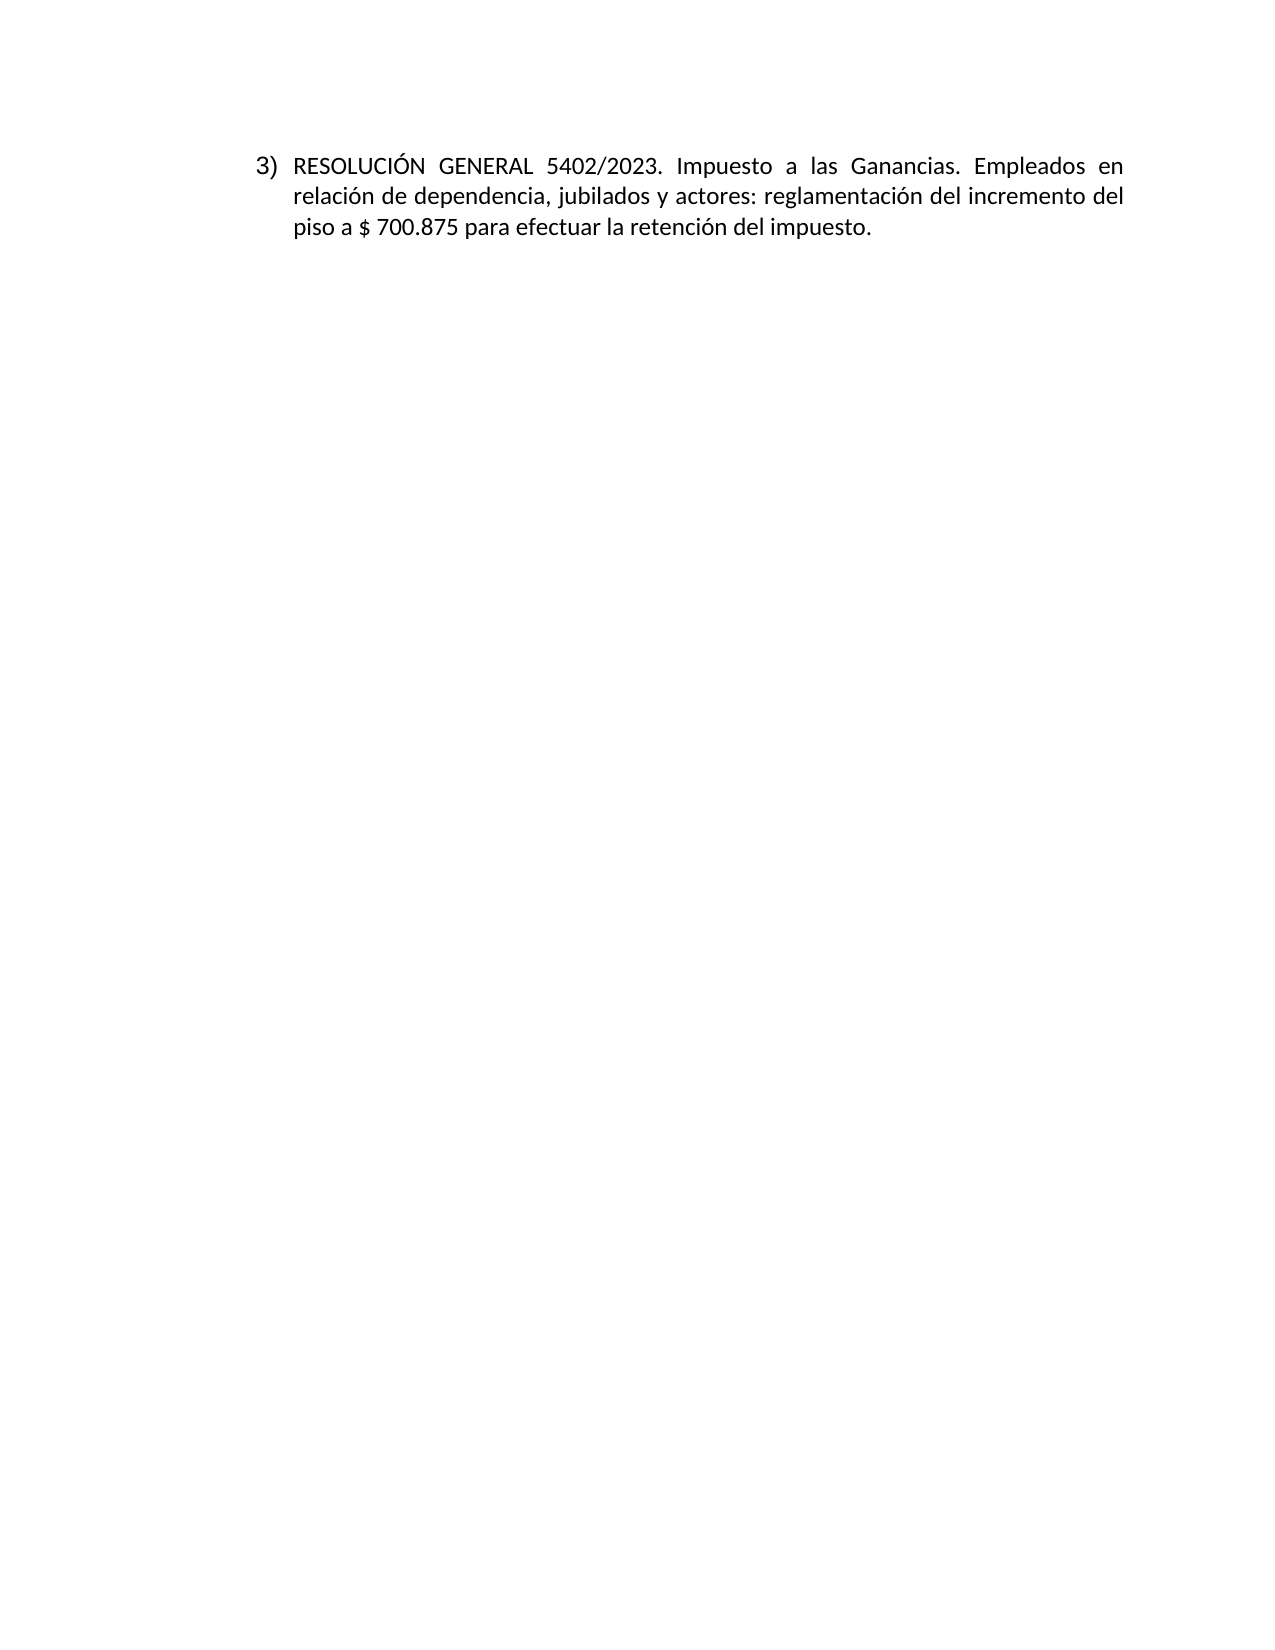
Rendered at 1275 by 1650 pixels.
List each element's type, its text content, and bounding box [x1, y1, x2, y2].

list RESOLUCIÓN GENERAL 5402/2023. Impuesto a las Ganancias. Empleados en relación de dependencia, jubilados y actores: reglamentación del incremento del piso a $ 700.875 para efectuar la retención del impuesto. [256, 150, 1125, 242]
